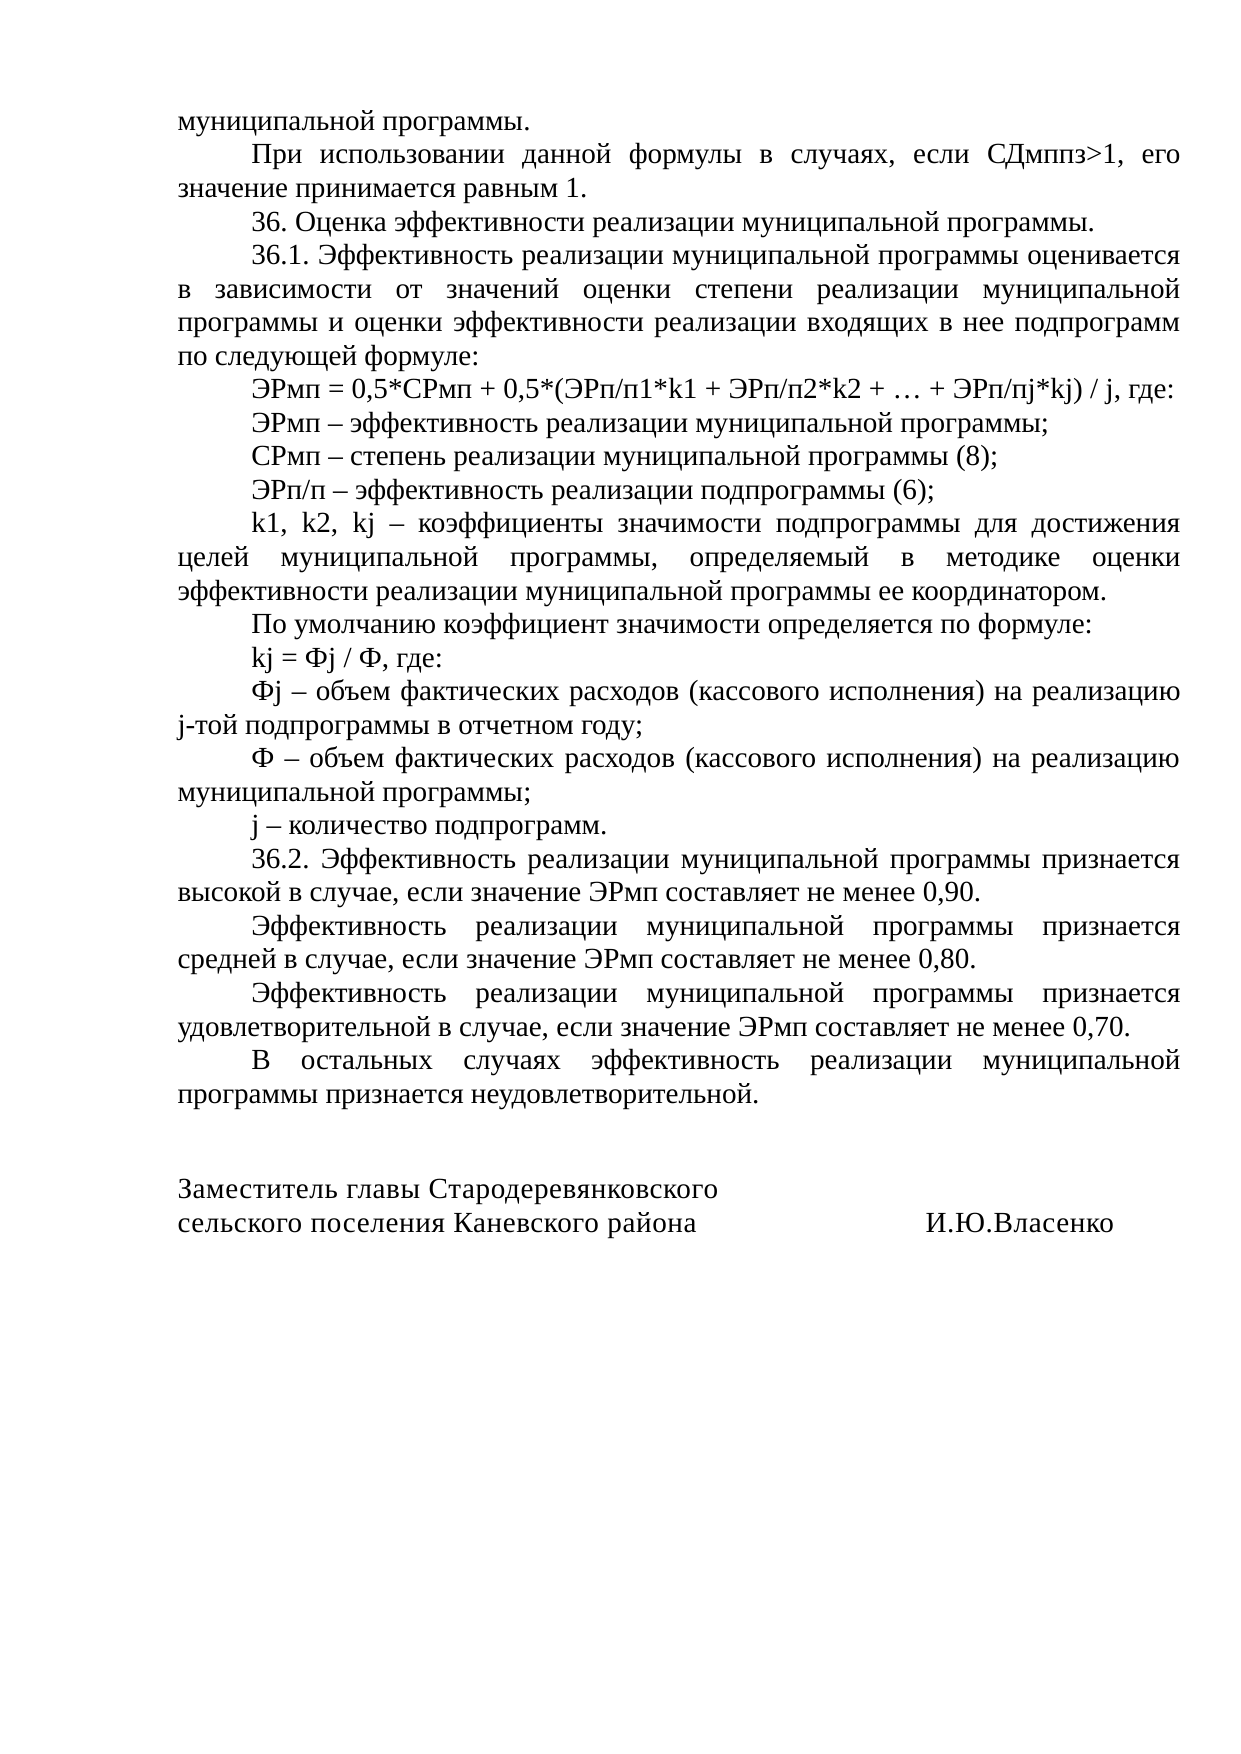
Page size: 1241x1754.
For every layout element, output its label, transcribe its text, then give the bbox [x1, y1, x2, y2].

text k1, k2, kj – коэффициенты значимости подпрограммы для достижения целей муниципальной программы, определяемый в методике оценки эффективности реализации муниципальной программы ее координатором. [177, 506, 1181, 606]
text СРмп – степень реализации муниципальной программы (8); [177, 438, 1181, 472]
text 36.1. Эффективность реализации муниципальной программы оценивается в зависимости от значений оценки степени реализации муниципальной программы и оценки эффективности реализации входящих в нее подпрограмм по следующей формуле: [177, 237, 1181, 371]
text 36.2. Эффективность реализации муниципальной программы признается высокой в случае, если значение ЭРмп составляет не менее 0,90. [177, 841, 1181, 908]
text Ф – объем фактических расходов (кассового исполнения) на реализацию муниципальной программы; [177, 740, 1181, 807]
text 36. Оценка эффективности реализации муниципальной программы. [177, 204, 1181, 237]
text сельского поселения Каневского района И.Ю.Власенко [177, 1205, 1181, 1239]
text В остальных случаях эффективность реализации муниципальной программы признается неудовлетворительной. [177, 1042, 1181, 1109]
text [177, 103, 1181, 137]
text Эффективность реализации муниципальной программы признается удовлетворительной в случае, если значение ЭРмп составляет не менее 0,70. [177, 975, 1181, 1042]
text kj = Фj / Ф, где: [177, 640, 1181, 673]
text Фj – объем фактических расходов (кассового исполнения) на реализацию j-той подпрограммы в отчетном году; [177, 673, 1181, 740]
text ЭРп/п – эффективность реализации подпрограммы (6); [177, 472, 1181, 506]
text ЭРмп = 0,5*СРмп + 0,5*(ЭРп/п1*k1 + ЭРп/п2*k2 + … + ЭРп/пj*kj) / j, где: [177, 371, 1181, 405]
text Заместитель главы Стародеревянковского [177, 1172, 1181, 1205]
text ЭРмп – эффективность реализации муниципальной программы; [177, 405, 1181, 438]
text Эффективность реализации муниципальной программы признается средней в случае, если значение ЭРмп составляет не менее 0,80. [177, 908, 1181, 975]
text При использовании данной формулы в случаях, если СДмппз˃1, его значение принимается равным 1. [177, 137, 1181, 204]
text j – количество подпрограмм. [177, 807, 1181, 841]
text По умолчанию коэффициент значимости определяется по формуле: [177, 606, 1181, 640]
